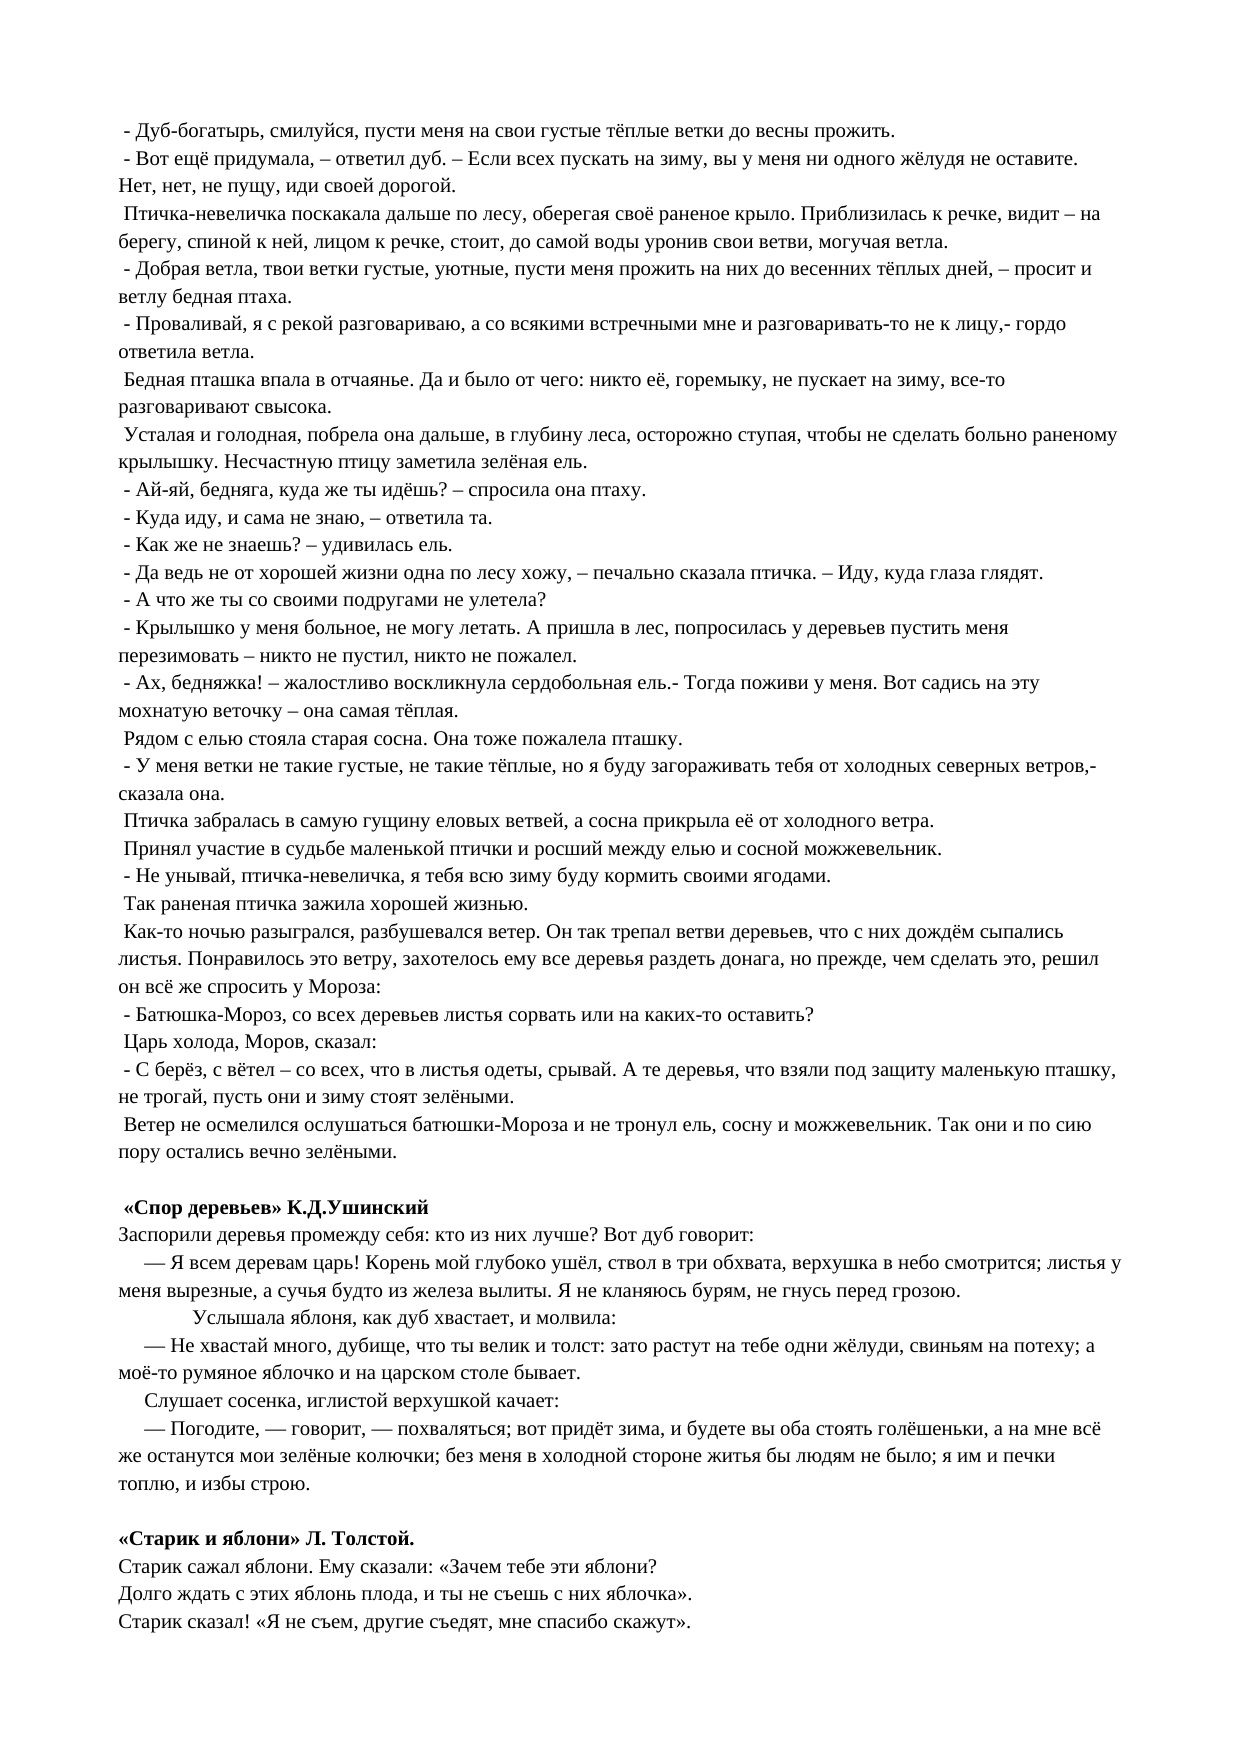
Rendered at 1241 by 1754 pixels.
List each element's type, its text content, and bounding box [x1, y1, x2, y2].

text Рядом с елью стояла старая сосна. Она тоже пожалела пташку. [118, 725, 1122, 749]
text - Да ведь не от хорошей жизни одна по лесу хожу, – печально сказала птичка. – Иду, куда глаза глядят. [118, 560, 1122, 584]
text - Ах, бедняжка! – жалостливо воскликнула сердобольная ель.- Тогда поживи у меня. Вот садись на эту мохнатую веточку – она самая тёплая. [118, 670, 1122, 722]
text - Дуб-богатырь, смилуйся, пусти меня на свои густые тёплые ветки до весны прожить. [118, 118, 1122, 142]
text — Погодите, — говорит, — похваляться; вот придёт зима, и будете вы оба стоять голёшеньки, а на мне всё же останутся мои зелёные колючки; без меня в холодной стороне житья бы людям не было; я им и печки топлю, и избы строю. [118, 1416, 1122, 1495]
text - Проваливай, я с рекой разговариваю, а со всякими встречными мне и разговаривать-то не к лицу,- гордо ответила ветла. [118, 311, 1122, 363]
text Ветер не осмелился ослушаться батюшки-Мороза и не тронул ель, сосну и можжевельник. Так они и по сию пору остались вечно зелёными. [118, 1112, 1122, 1163]
text «Старик и яблони» Л. Толстой. [118, 1526, 1122, 1550]
text - С берёз, с вётел – со всех, что в листья одеты, срывай. А те деревья, что взяли под защиту маленькую пташку, не трогай, пусть они и зиму стоят зелёными. [118, 1057, 1122, 1108]
text Старик сказал! «Я не съем, другие съедят, мне спасибо скажут». [118, 1609, 1122, 1633]
text Принял участие в судьбе маленькой птички и росший между елью и сосной можжевельник. [118, 836, 1122, 860]
text Старик сажал яблони. Ему сказали: «Зачем тебе эти яблони? [118, 1553, 1122, 1578]
text — Я всем деревам царь! Корень мой глубоко ушёл, ствол в три обхвата, верхушка в небо смотрится; листья у меня вырезные, а сучья будто из железа вылиты. Я не кланяюсь бурям, не гнусь перед грозою. [118, 1250, 1122, 1302]
text Птичка забралась в самую гущину еловых ветвей, а сосна прикрыла её от холодного ветра. [118, 808, 1122, 832]
text Заспорили деревья промежду себя: кто из них лучше? Вот дуб говорит: [118, 1222, 1122, 1246]
text Услышала яблоня, как дуб хвастает, и молвила: [118, 1305, 1122, 1329]
text - У меня ветки не такие густые, не такие тёплые, но я буду загораживать тебя от холодных северных ветров,- сказала она. [118, 753, 1122, 805]
text - Ай-яй, бедняга, куда же ты идёшь? – спросила она птаху. [118, 477, 1122, 501]
text Долго ждать с этих яблонь плода, и ты не съешь с них яблочка». [118, 1581, 1122, 1605]
text — Не хвастай много, дубище, что ты велик и толст: зато растут на тебе одни жёлуди, свиньям на потеху; а моё-то румяное яблочко и на царском столе бывает. [118, 1333, 1122, 1384]
text Слушает сосенка, иглистой верхушкой качает: [118, 1388, 1122, 1412]
text - А что же ты со своими подругами не улетела? [118, 587, 1122, 611]
text - Добрая ветла, твои ветки густые, уютные, пусти меня прожить на них до весенних тёплых дней, – просит и ветлу бедная птаха. [118, 256, 1122, 308]
text - Не унывай, птичка-невеличка, я тебя всю зиму буду кормить своими ягодами. [118, 863, 1122, 887]
text Птичка-невеличка поскакала дальше по лесу, оберегая своё раненое крыло. Приблизилась к речке, видит – на берегу, спиной к ней, лицом к речке, стоит, до самой воды уронив свои ветви, могучая ветла. [118, 201, 1122, 253]
text - Как же не знаешь? – удивилась ель. [118, 532, 1122, 556]
text - Куда иду, и сама не знаю, – ответила та. [118, 504, 1122, 529]
text Как-то ночью разыгрался, разбушевался ветер. Он так трепал ветви деревьев, что с них дождём сыпались листья. Понравилось это ветру, захотелось ему все деревья раздеть донага, но прежде, чем сделать это, решил он всё же спросить у Мороза: [118, 919, 1122, 998]
text Царь холода, Моров, сказал: [118, 1029, 1122, 1053]
text - Вот ещё придумала, – ответил дуб. – Если всех пускать на зиму, вы у меня ни одного жёлудя не оставите. Нет, нет, не пущу, иди своей дорогой. [118, 146, 1122, 197]
text Бедная пташка впала в отчаянье. Да и было от чего: никто её, горемыку, не пускает на зиму, все-то разговаривают свысока. [118, 367, 1122, 418]
text - Батюшка-Мороз, со всех деревьев листья сорвать или на каких-то оставить? [118, 1001, 1122, 1026]
text «Спор деревьев» К.Д.Ушинский [118, 1195, 1122, 1219]
text - Крылышко у меня больное, не могу летать. А пришла в лес, попросилась у деревьев пустить меня перезимовать – никто не пустил, никто не пожалел. [118, 615, 1122, 667]
text Так раненая птичка зажила хорошей жизнью. [118, 891, 1122, 915]
text Усталая и голодная, побрела она дальше, в глубину леса, осторожно ступая, чтобы не сделать больно раненому крылышку. Несчастную птицу заметила зелёная ель. [118, 422, 1122, 473]
